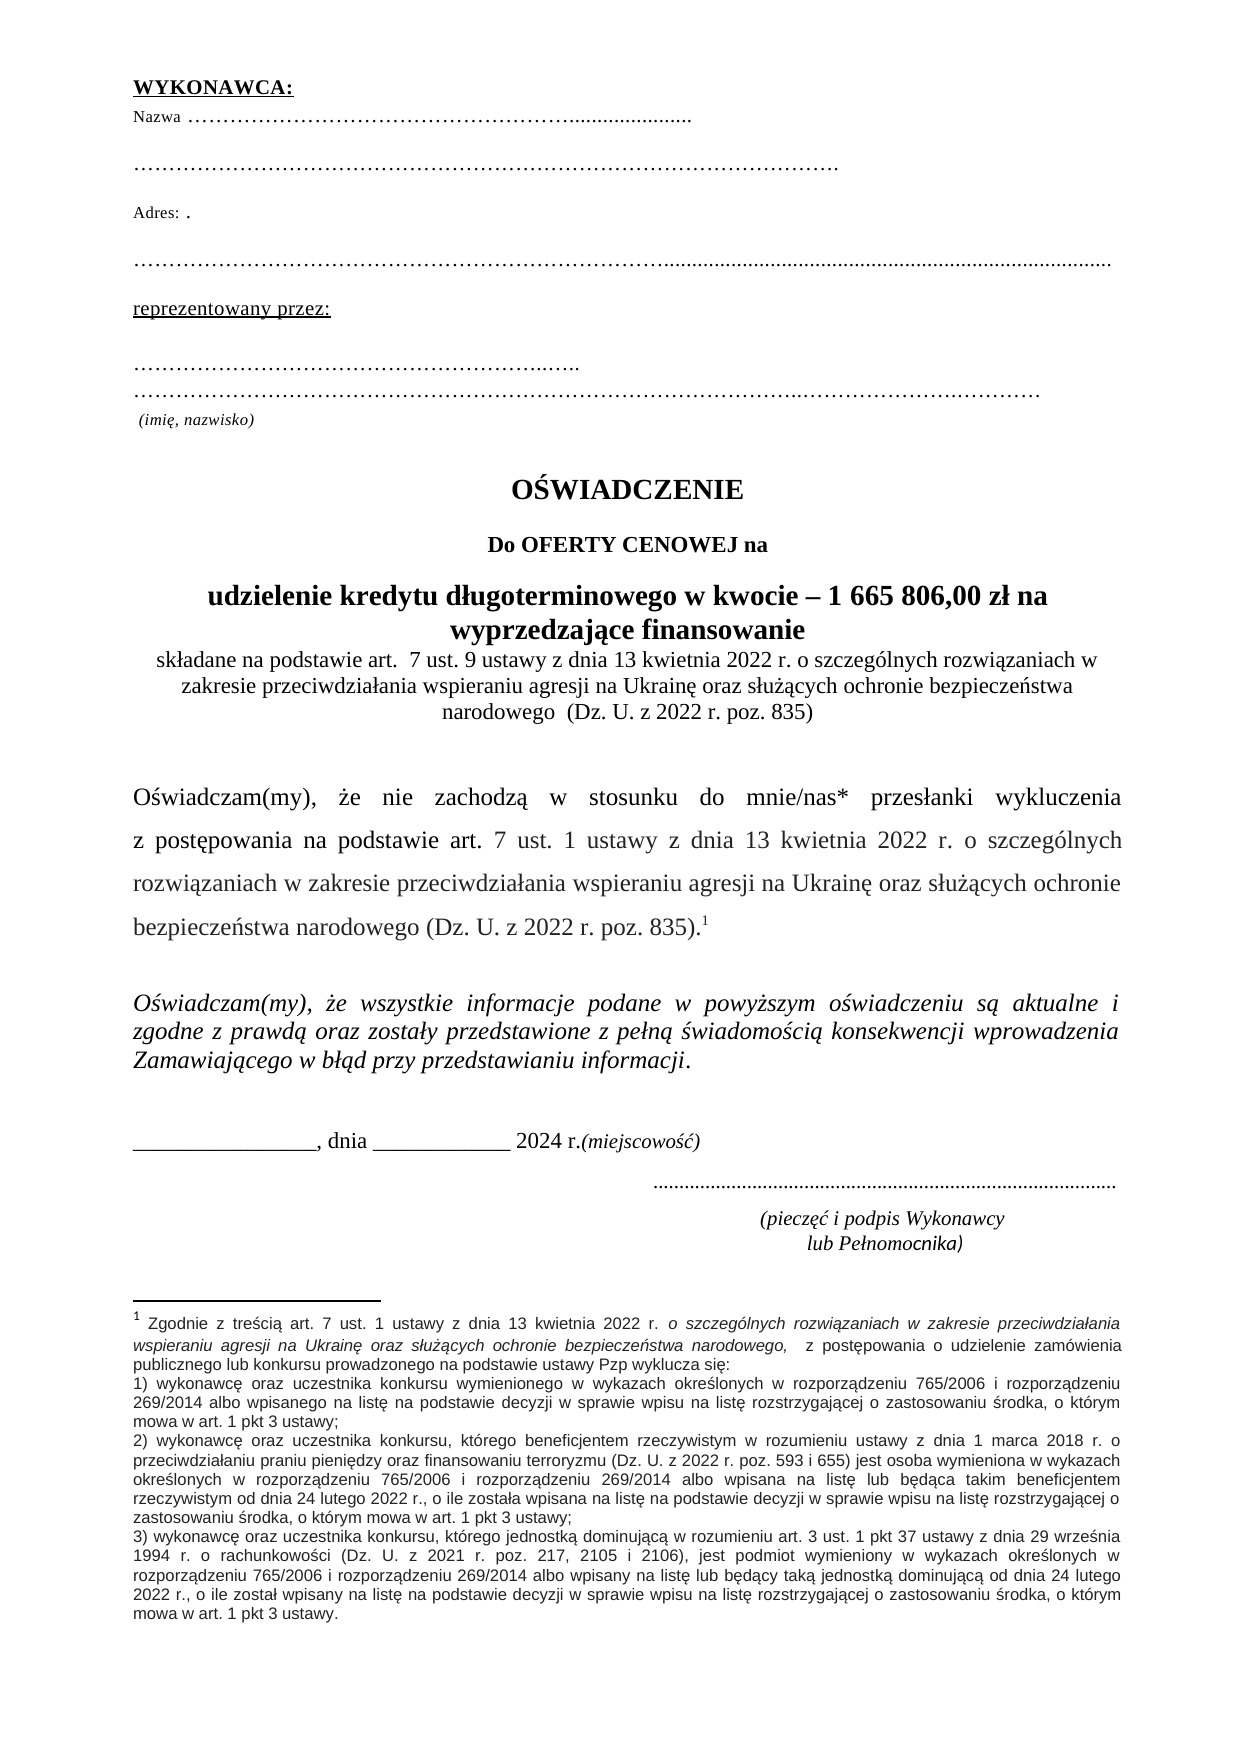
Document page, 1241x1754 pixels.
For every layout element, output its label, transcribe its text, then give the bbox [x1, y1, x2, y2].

text ________________, dnia ____________ 2024 r.(miejscowość) [133, 1127, 1122, 1153]
text Oświadczam(my), że wszystkie informacje podane w powyższym oświadczeniu są aktualne i zgodne z prawdą oraz zostały przedstawione z pełną świadomością konsekwencji wprowadzenia Zamawiającego w błąd przy przedstawianiu informacji. [133, 988, 1122, 1074]
text …………………………………………………..…..…………………………………………………………………………………..………………….………… [133, 351, 1122, 402]
text Oświadczam(my), że nie zachodzą w stosunku do mnie/nas* przesłanki wykluczenia z postępowania na podstawie art. 7 ust. 1 ustawy z dnia 13 kwietnia 2022 r. o szczególnych rozwiązaniach w zakresie przeciwdziałania wspieraniu agresji na Ukrainę oraz służących ochronie bezpieczeństwa narodowego (Dz. U. z 2022 r. poz. 835). [133, 782, 1122, 940]
text Adres: .…………………………………………………………………................................................................................ [133, 199, 1122, 271]
text reprezentowany przez: [133, 295, 1122, 319]
text OŚWIADCZENIE [133, 472, 1122, 506]
text (pieczęć i podpis Wykonawcy lub Pełnomocnika) [650, 1206, 1122, 1255]
text Nazwa ………………………………………………......................………………………………………………………………………………………. [133, 103, 1122, 175]
text składane na podstawie art. 7 ust. 9 ustawy z dnia 13 kwietnia 2022 r. o szczególnych rozwiązaniach w zakresie przeciwdziałania wspieraniu agresji na Ukrainę oraz służących ochronie bezpieczeństwa narodowego (Dz. U. z 2022 r. poz. 835) [133, 646, 1122, 725]
text udzielenie kredytu długoterminowego w kwocie – 1 665 806,00 zł na wyprzedzające finansowanie [133, 578, 1122, 646]
text WYKONAWCA: [133, 75, 1122, 99]
text Do OFERTY CENOWEJ na [133, 531, 1122, 558]
text ......................................................................................... [650, 1169, 1122, 1193]
text (imię, nazwisko) [133, 406, 1122, 430]
